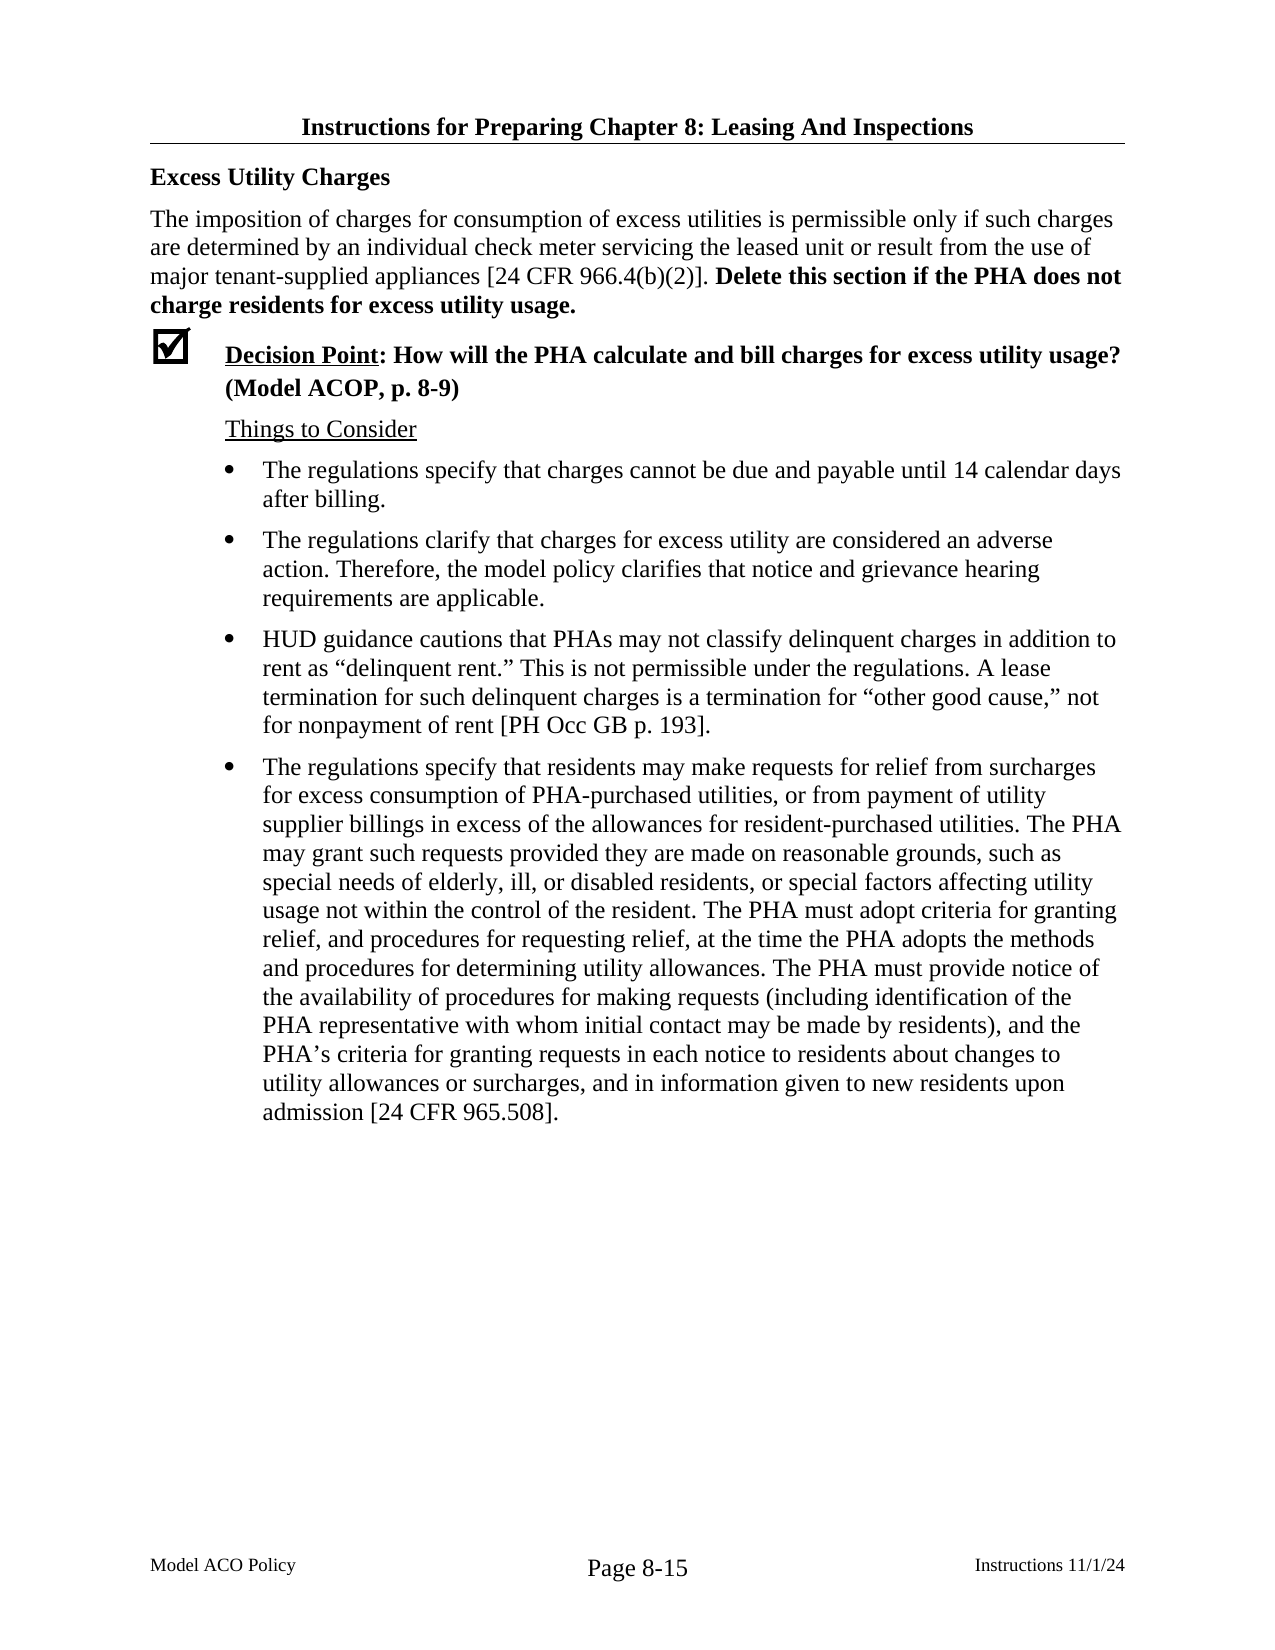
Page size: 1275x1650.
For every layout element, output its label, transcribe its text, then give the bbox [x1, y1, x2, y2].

list The regulations clarify that charges for excess utility are considered an adverse action. Therefore, the model policy clarifies that notice and grievance hearing requirements are applicable. [225, 525, 1125, 612]
list HUD guidance cautions that PHAs may not classify delinquent charges in addition to rent as “delinquent rent.” This is not permissible under the regulations. A lease termination for such delinquent charges is a termination for “other good cause,” not for nonpayment of rent [PH Occ GB p. 193]. [225, 624, 1125, 739]
text Things to Consider [225, 414, 1125, 443]
list The regulations specify that residents may make requests for relief from surcharges for excess consumption of PHA-purchased utilities, or from payment of utility supplier billings in excess of the allowances for resident-purchased utilities. The PHA may grant such requests provided they are made on reasonable grounds, such as special needs of elderly, ill, or disabled residents, or special factors affecting utility usage not within the control of the resident. The PHA must adopt criteria for granting relief, and procedures for requesting relief, at the time the PHA adopts the methods and procedures for determining utility allowances. The PHA must provide notice of the availability of procedures for making requests (including identification of the PHA representative with whom initial contact may be made by residents), and the PHA’s criteria for granting requests in each notice to residents about changes to utility allowances or surcharges, and in information given to new residents upon admission [24 CFR 965.508]. [225, 752, 1125, 1125]
text The imposition of charges for consumption of excess utilities is permissible only if such charges are determined by an individual check meter servicing the leased unit or result from the use of major tenant-supplied appliances [24 CFR 966.4(b)(2)]. Delete this section if the PHA does not charge residents for excess utility usage. [150, 204, 1125, 319]
list The regulations specify that charges cannot be due and payable until 14 calendar days after billing. [225, 455, 1125, 513]
text Excess Utility Charges [150, 162, 1125, 191]
text Decision Point: How will the PHA calculate and bill charges for excess utility usage? (Model ACOP, p. 8-9) [150, 331, 1125, 402]
